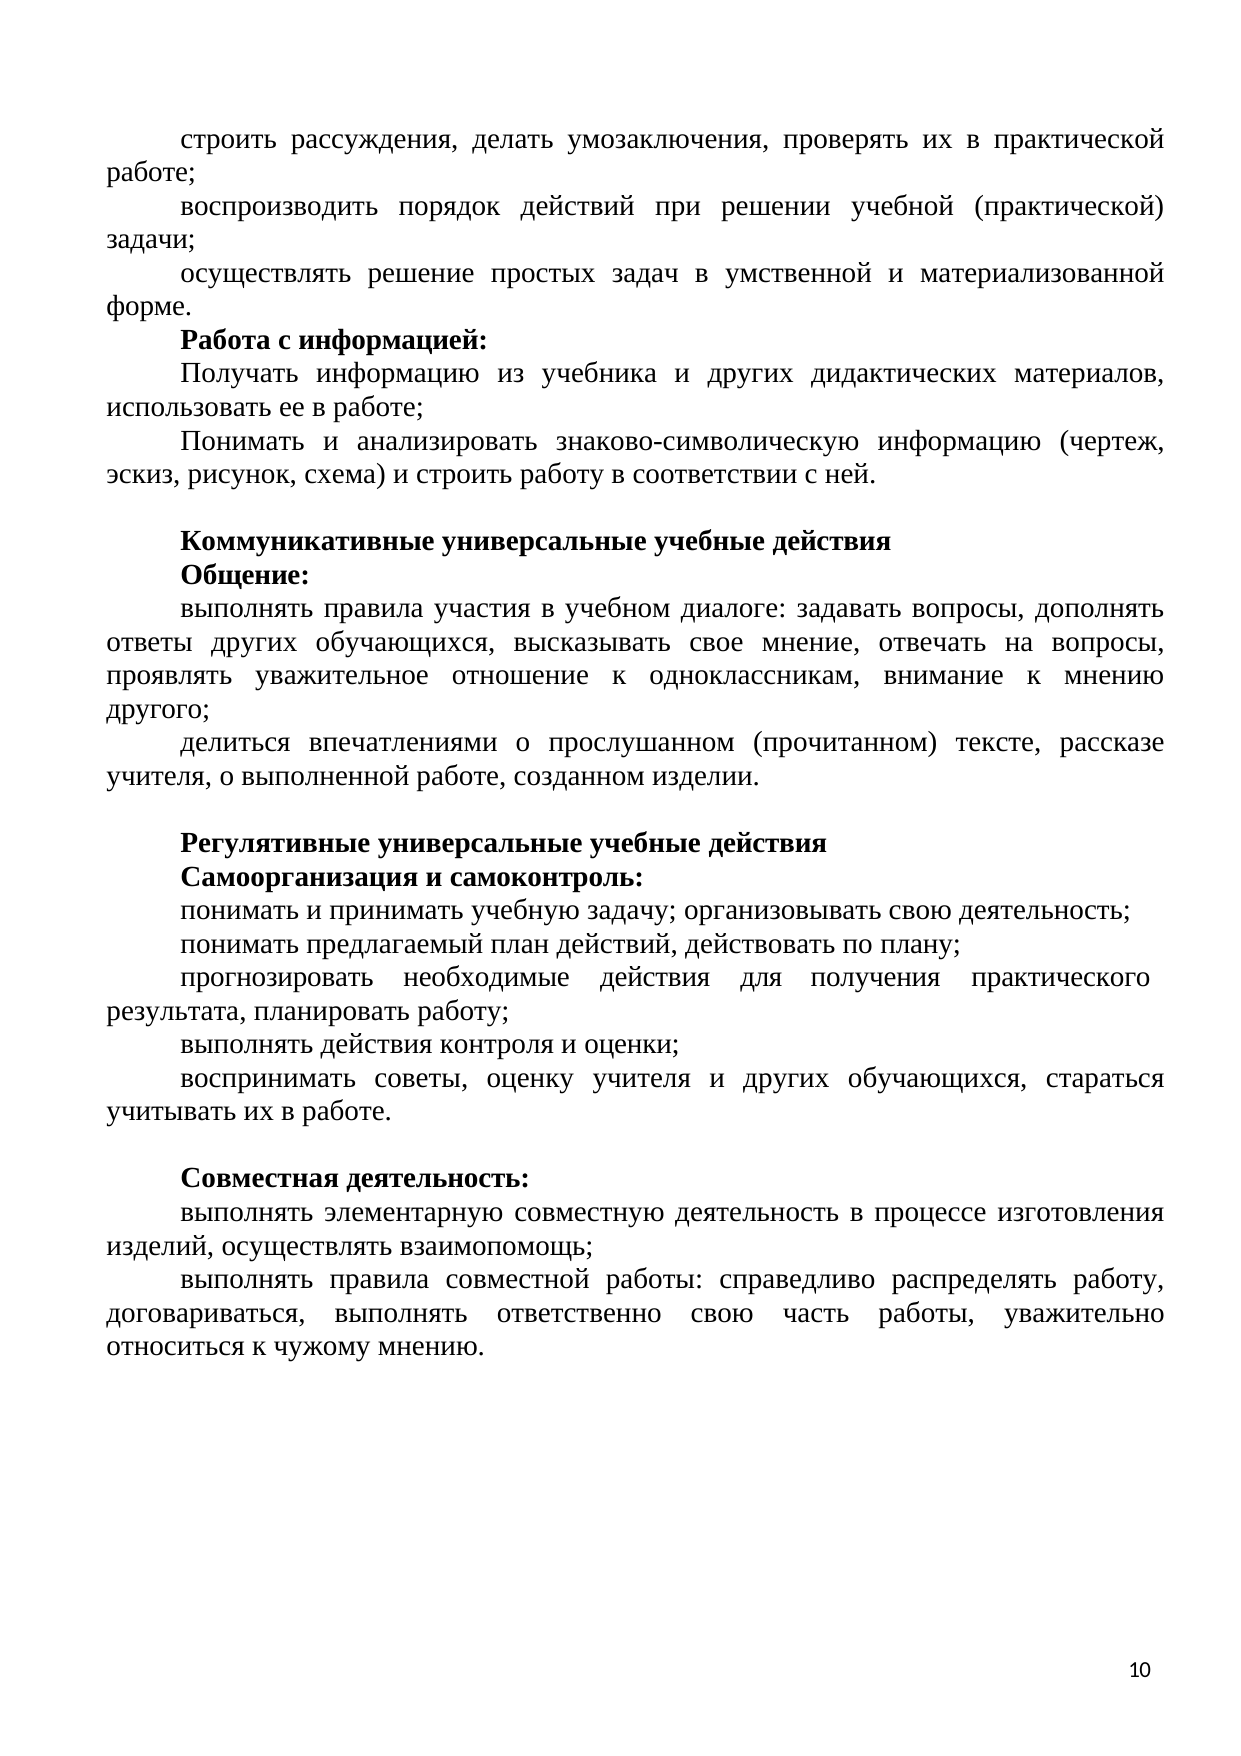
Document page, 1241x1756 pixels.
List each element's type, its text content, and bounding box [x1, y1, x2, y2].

text делиться впечатлениями о прослушанном (прочитанном) тексте, рассказе учителя, о выполненной работе, созданном изделии. [106, 724, 1165, 792]
text выполнять правила участия в учебном диалоге: задавать вопросы, дополнять ответы других обучающихся, высказывать свое мнение, отвечать на вопросы, проявлять уважительное отношение к одноклассникам, внимание к мнению другого; [106, 590, 1165, 724]
text выполнять элементарную совместную деятельность в процессе изготовления изделий, осуществлять взаимопомощь; [106, 1194, 1165, 1261]
text выполнять действия контроля и оценки; [106, 1026, 1165, 1060]
text воспринимать советы, оценку учителя и других обучающихся, стараться учитывать их в работе. [106, 1060, 1165, 1127]
text Совместная деятельность: [106, 1161, 1165, 1194]
text строить рассуждения, делать умозаключения, проверять их в практической работе; [106, 121, 1165, 188]
text понимать предлагаемый план действий, действовать по плану; [106, 926, 1165, 959]
text Коммуникативные универсальные учебные действия [106, 523, 1165, 557]
text Регулятивные универсальные учебные действия [106, 825, 1165, 859]
text Самоорганизация и самоконтроль: [106, 859, 1165, 892]
text воспроизводить порядок действий при решении учебной (практической) задачи; [106, 188, 1165, 255]
text Получать информацию из учебника и других дидактических материалов, использовать ее в работе; [106, 356, 1165, 423]
text осуществлять решение простых задач в умственной и материализованной форме. [106, 255, 1165, 322]
text выполнять правила совместной работы: справедливо распределять работу, договариваться, выполнять ответственно свою часть работы, уважительно относиться к чужому мнению. [106, 1261, 1165, 1362]
text понимать и принимать учебную задачу; организовывать свою деятельность; [106, 892, 1165, 926]
text Работа с информацией: [106, 322, 1165, 356]
text Понимать и анализировать знаково-символическую информацию (чертеж, эскиз, рисунок, схема) и строить работу в соответствии с ней. [106, 423, 1165, 490]
text Общение: [106, 557, 1165, 590]
text прогнозировать необходимые действия для получения практического результата, планировать работу; [106, 959, 1165, 1026]
